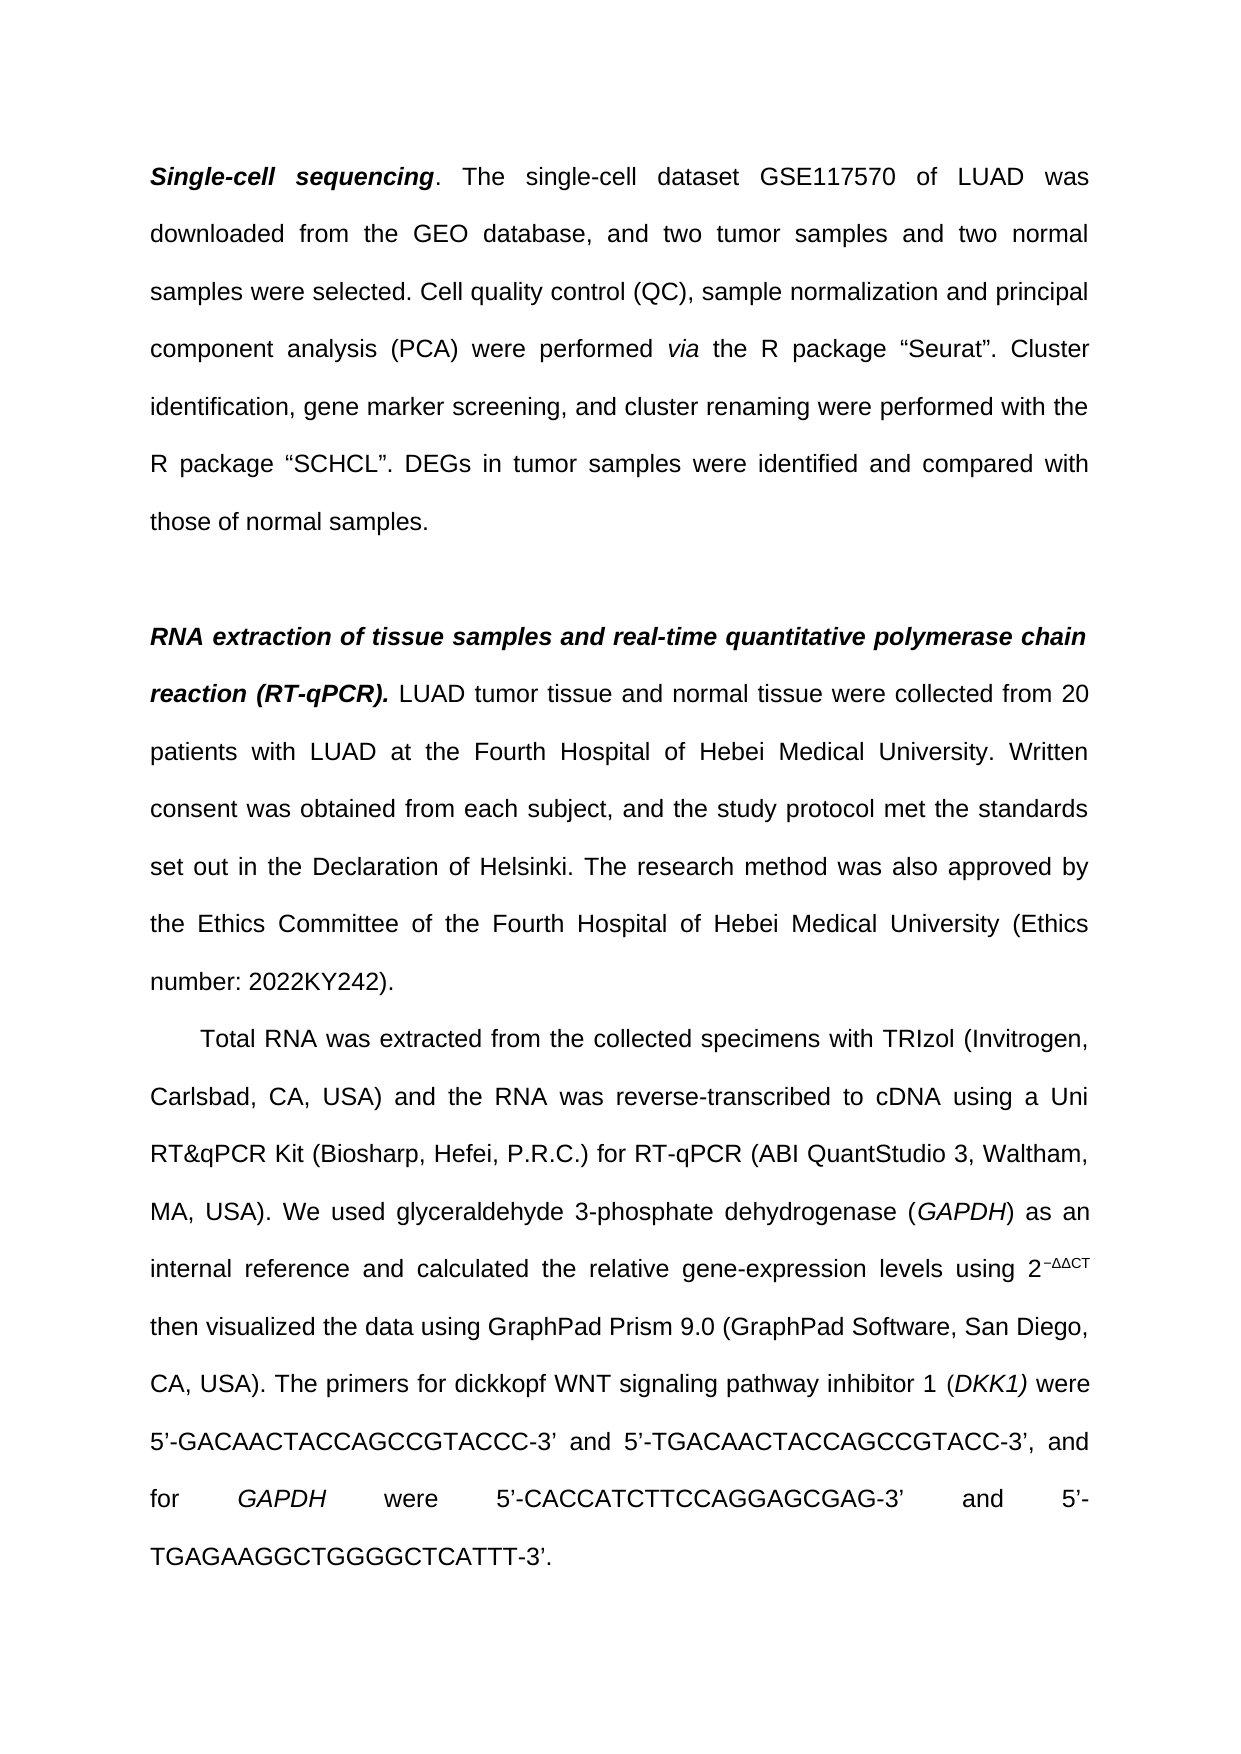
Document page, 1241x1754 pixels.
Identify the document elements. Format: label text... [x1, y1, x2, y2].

text Single-cell sequencing. The single-cell dataset GSE117570 of LUAD was downloaded from the GEO database, and two tumor samples and two normal samples were selected. Cell quality control (QC), sample normalization and principal component analysis (PCA) were performed via the R package “Seurat”. Cluster identification, gene marker screening, and cluster renaming were performed with the R package “SCHCL”. DEGs in tumor samples were identified and compared with those of normal samples. [150, 162, 1090, 536]
text Total RNA was extracted from the collected specimens with TRIzol (Invitrogen, Carlsbad, CA, USA) and the RNA was reverse-transcribed to cDNA using a Uni RT&qPCR Kit (Biosharp, Hefei, P.R.C.) for RT-qPCR (ABI QuantStudio 3, Waltham, MA, USA). We used glyceraldehyde 3-phosphate dehydrogenase (GAPDH) as an internal reference and calculated the relative gene-expression levels using 2−ΔΔCT then visualized the data using GraphPad Prism 9.0 (GraphPad Software, San Diego, CA, USA). The primers for dickkopf WNT signaling pathway inhibitor 1 (DKK1) were 5’-GACAACTACCAGCCGTACCC-3’ and 5’-TGACAACTACCAGCCGTACC-3’, and for GAPDH were 5’-CACCATCTTCCAGGAGCGAG-3’ and 5’-TGAGAAGGCTGGGGCTCATTT-3’. [150, 1024, 1090, 1571]
text RNA extraction of tissue samples and real-time quantitative polymerase chain reaction (RT-qPCR). LUAD tumor tissue and normal tissue were collected from 20 patients with LUAD at the Fourth Hospital of Hebei Medical University. Written consent was obtained from each subject, and the study protocol met the standards set out in the Declaration of Helsinki. The research method was also approved by the Ethics Committee of the Fourth Hospital of Hebei Medical University (Ethics number: 2022KY242). [150, 622, 1090, 996]
